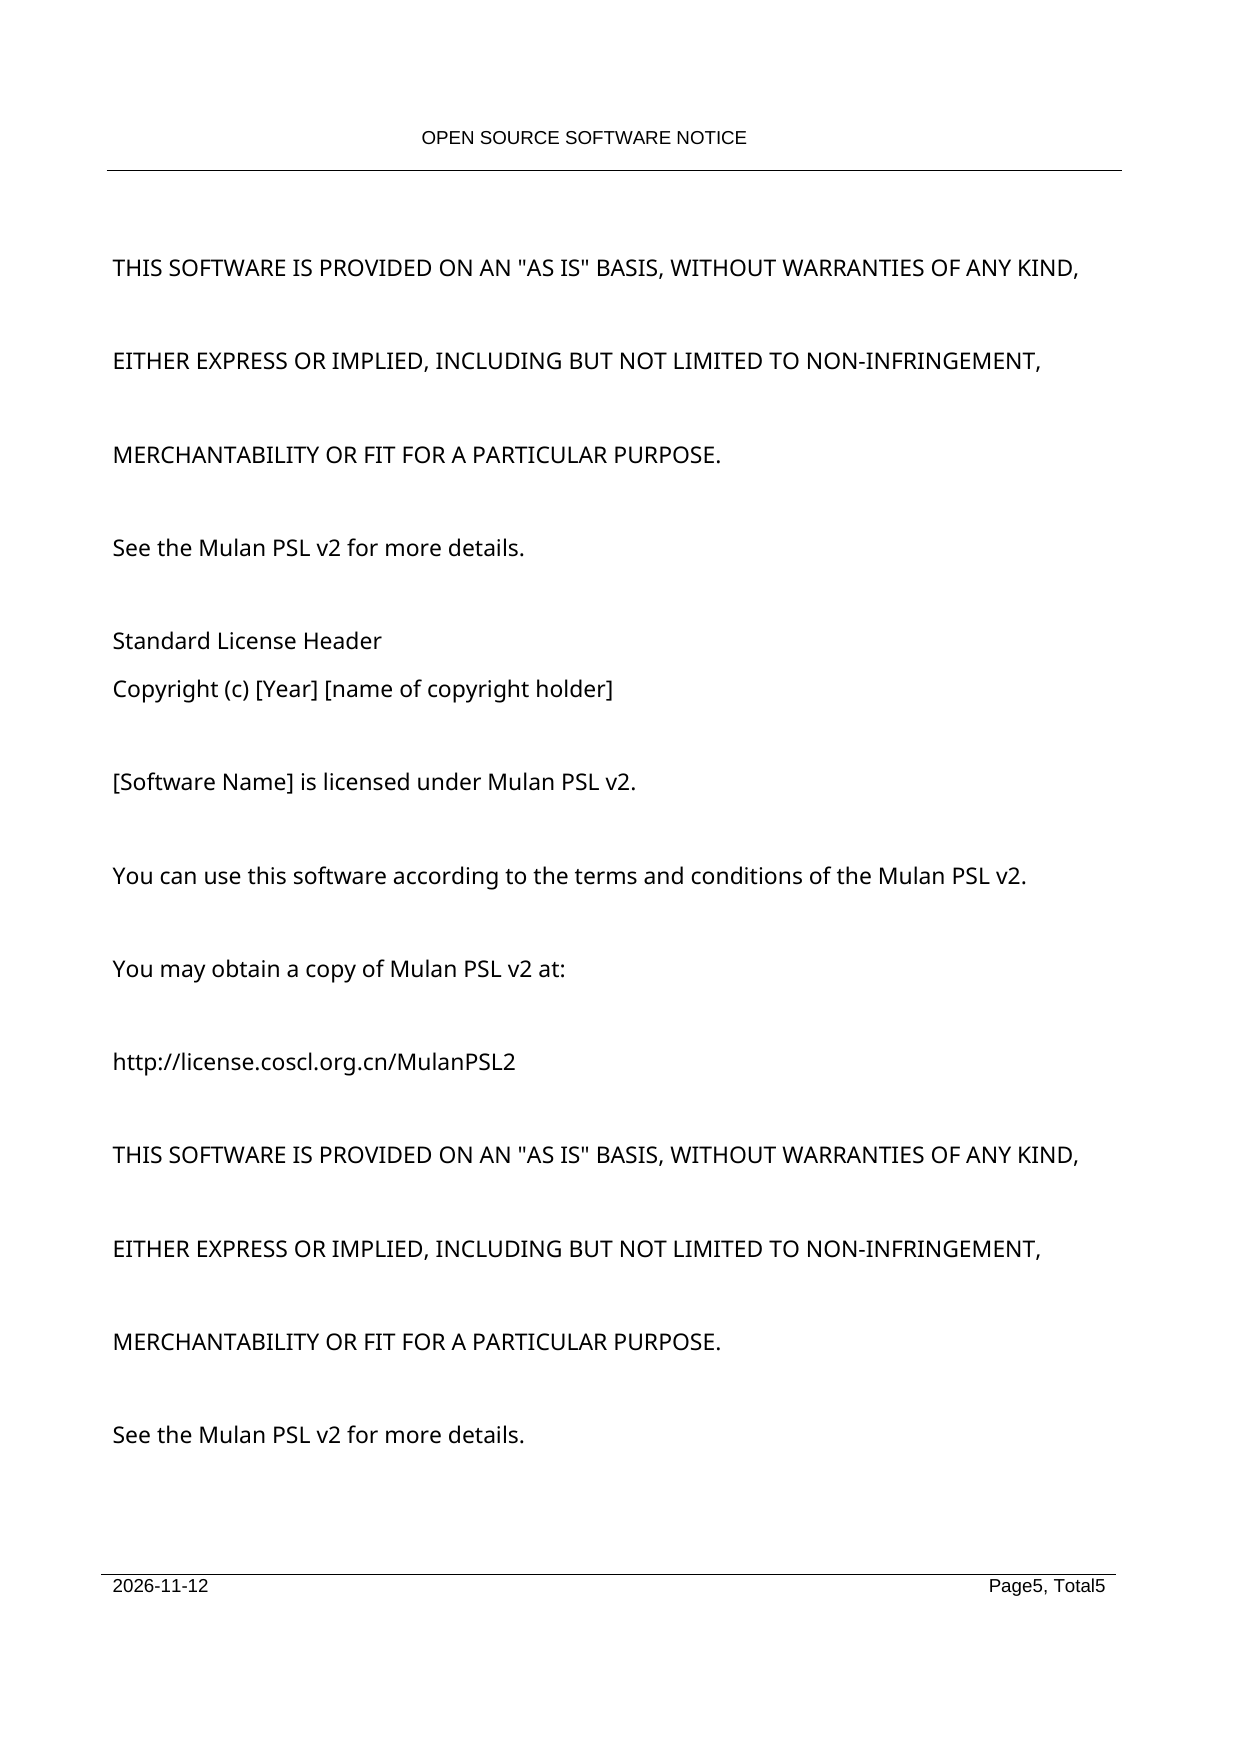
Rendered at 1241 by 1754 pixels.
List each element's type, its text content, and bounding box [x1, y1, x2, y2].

text [Software Name] is licensed under Mulan PSL v2. [112, 766, 1128, 798]
text See the Mulan PSL v2 for more details. [112, 1418, 1128, 1451]
text See the Mulan PSL v2 for more details. [112, 531, 1128, 564]
text Standard License Header [112, 624, 1128, 657]
text You can use this software according to the terms and conditions of the Mulan PSL v2. [112, 859, 1128, 891]
text EITHER EXPRESS OR IMPLIED, INCLUDING BUT NOT LIMITED TO NON-INFRINGEMENT, [112, 1232, 1128, 1264]
text THIS SOFTWARE IS PROVIDED ON AN "AS IS" BASIS, WITHOUT WARRANTIES OF ANY KIND, [112, 1139, 1128, 1171]
text http://license.coscl.org.cn/MulanPSL2 [112, 1045, 1128, 1078]
text THIS SOFTWARE IS PROVIDED ON AN "AS IS" BASIS, WITHOUT WARRANTIES OF ANY KIND, [112, 251, 1128, 284]
text MERCHANTABILITY OR FIT FOR A PARTICULAR PURPOSE. [112, 438, 1128, 470]
text You may obtain a copy of Mulan PSL v2 at: [112, 952, 1128, 985]
text EITHER EXPRESS OR IMPLIED, INCLUDING BUT NOT LIMITED TO NON-INFRINGEMENT, [112, 345, 1128, 377]
text Copyright (c) [Year] [name of copyright holder] [112, 672, 1128, 705]
text MERCHANTABILITY OR FIT FOR A PARTICULAR PURPOSE. [112, 1325, 1128, 1358]
